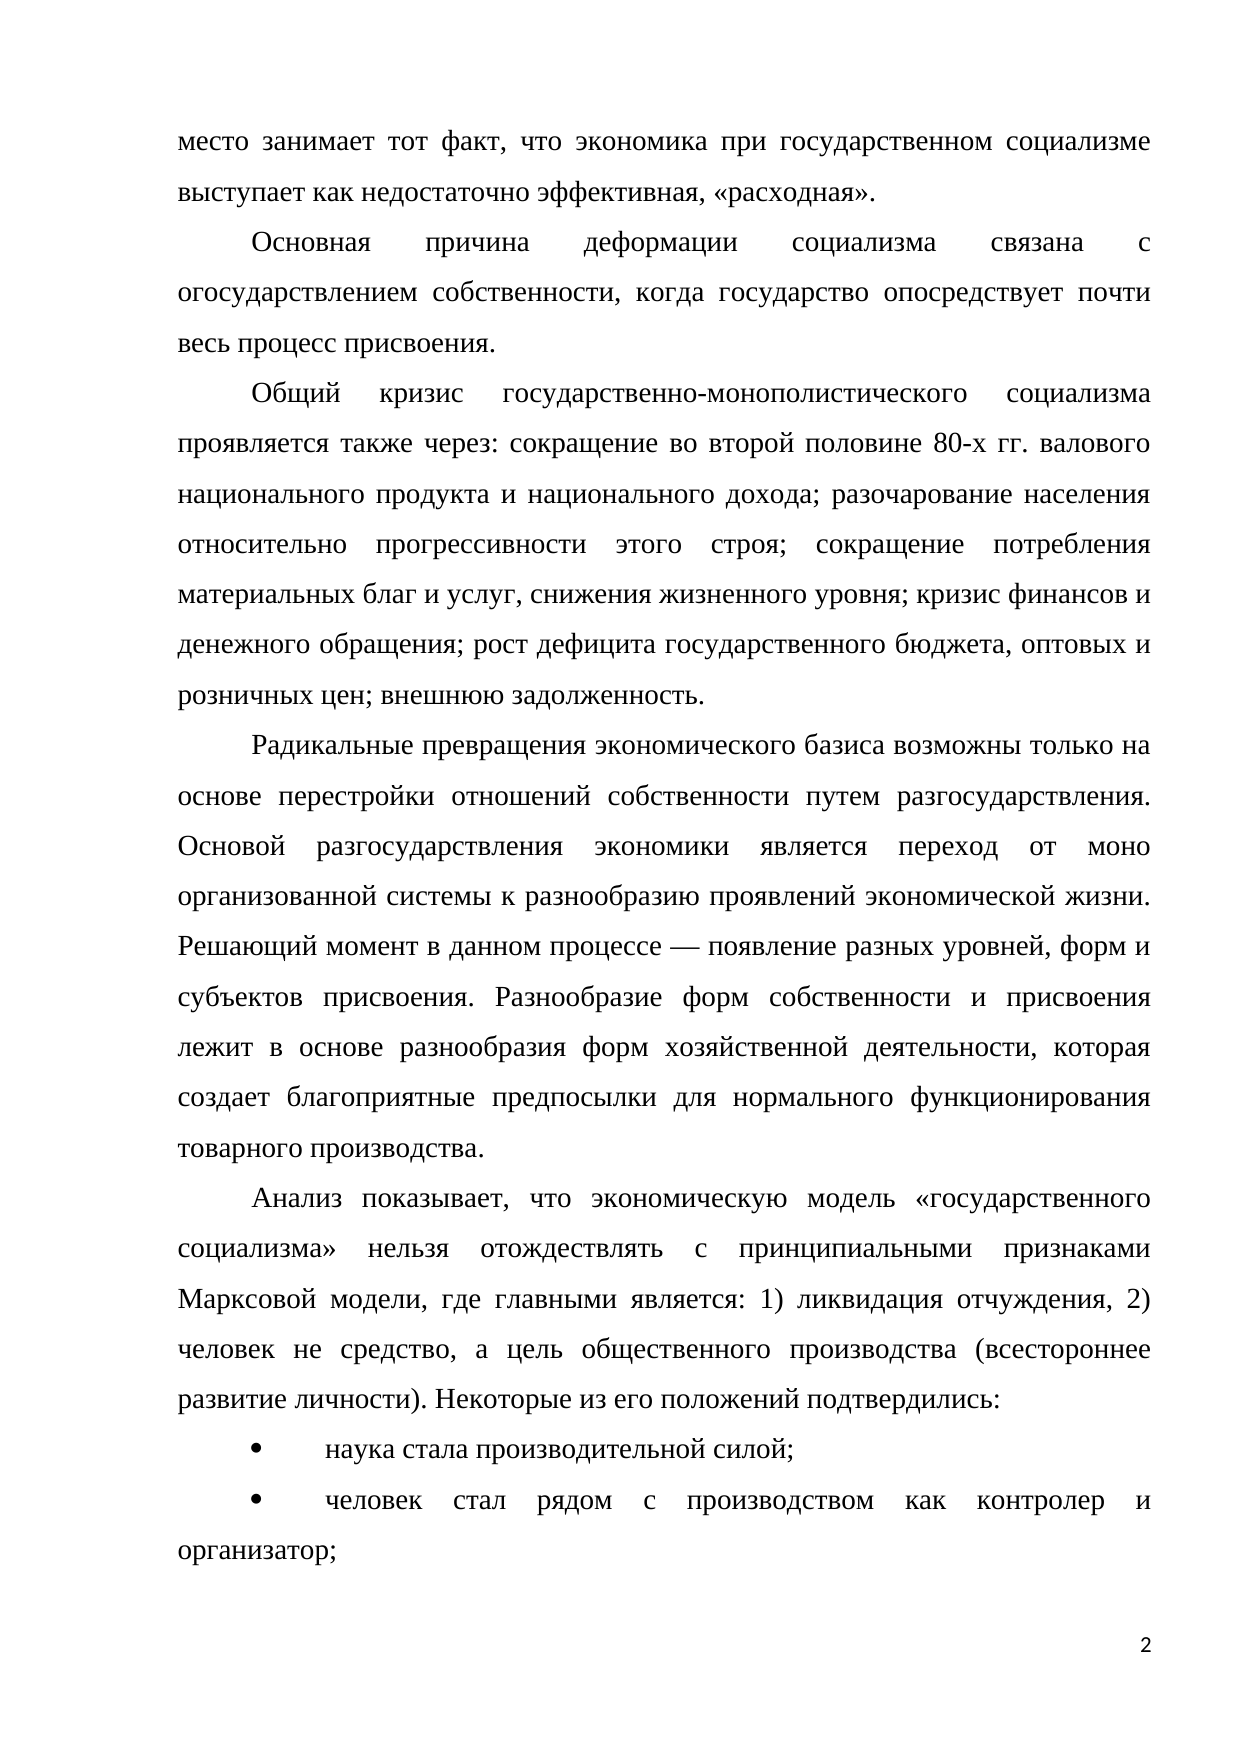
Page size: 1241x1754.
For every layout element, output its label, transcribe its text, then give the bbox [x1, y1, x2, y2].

text Общий кризис государственно-монополистического социализма проявляется также через: сокращение во второй половине 80-х гг. валового национального продукта и национального дохода; разочарование населения относительно прогрессивности этого строя; сокращение потребления материальных благ и услуг, снижения жизненного уровня; кризис финансов и денежного обращения; рост дефицита государственного бюджета, оптовых и розничных цен; внешнюю задолженность. [177, 375, 1152, 711]
list наука стала производительной силой; [177, 1432, 1152, 1465]
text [177, 123, 1152, 207]
text Радикальные превращения экономического базиса возможны только на основе перестройки отношений собственности путем разгосударствления. Основой разгосударствления экономики является переход от моно организованной системы к разнообразию проявлений экономической жизни. Решающий момент в данном процессе — появление разных уровней, форм и субъектов присвоения. Разнообразие форм собственности и присвоения лежит в основе разнообразия форм хозяйственной деятельности, которая создает благоприятные предпосылки для нормального функционирования товарного производства. [177, 727, 1152, 1163]
list человек стал рядом с производством как контролер и организатор; [177, 1482, 1152, 1566]
text Основная причина деформации социализма связана с огосударствлением собственности, когда государство опосредствует почти весь процесс присвоения. [177, 224, 1152, 358]
text Анализ показывает, что экономическую модель «государственного социализма» нельзя отождествлять с принципиальными признаками Марксовой модели, где главными является: 1) ликвидация отчуждения, 2) человек не средство, а цель общественного производства (всестороннее развитие личности). Некоторые из его положений подтвердились: [177, 1180, 1152, 1415]
